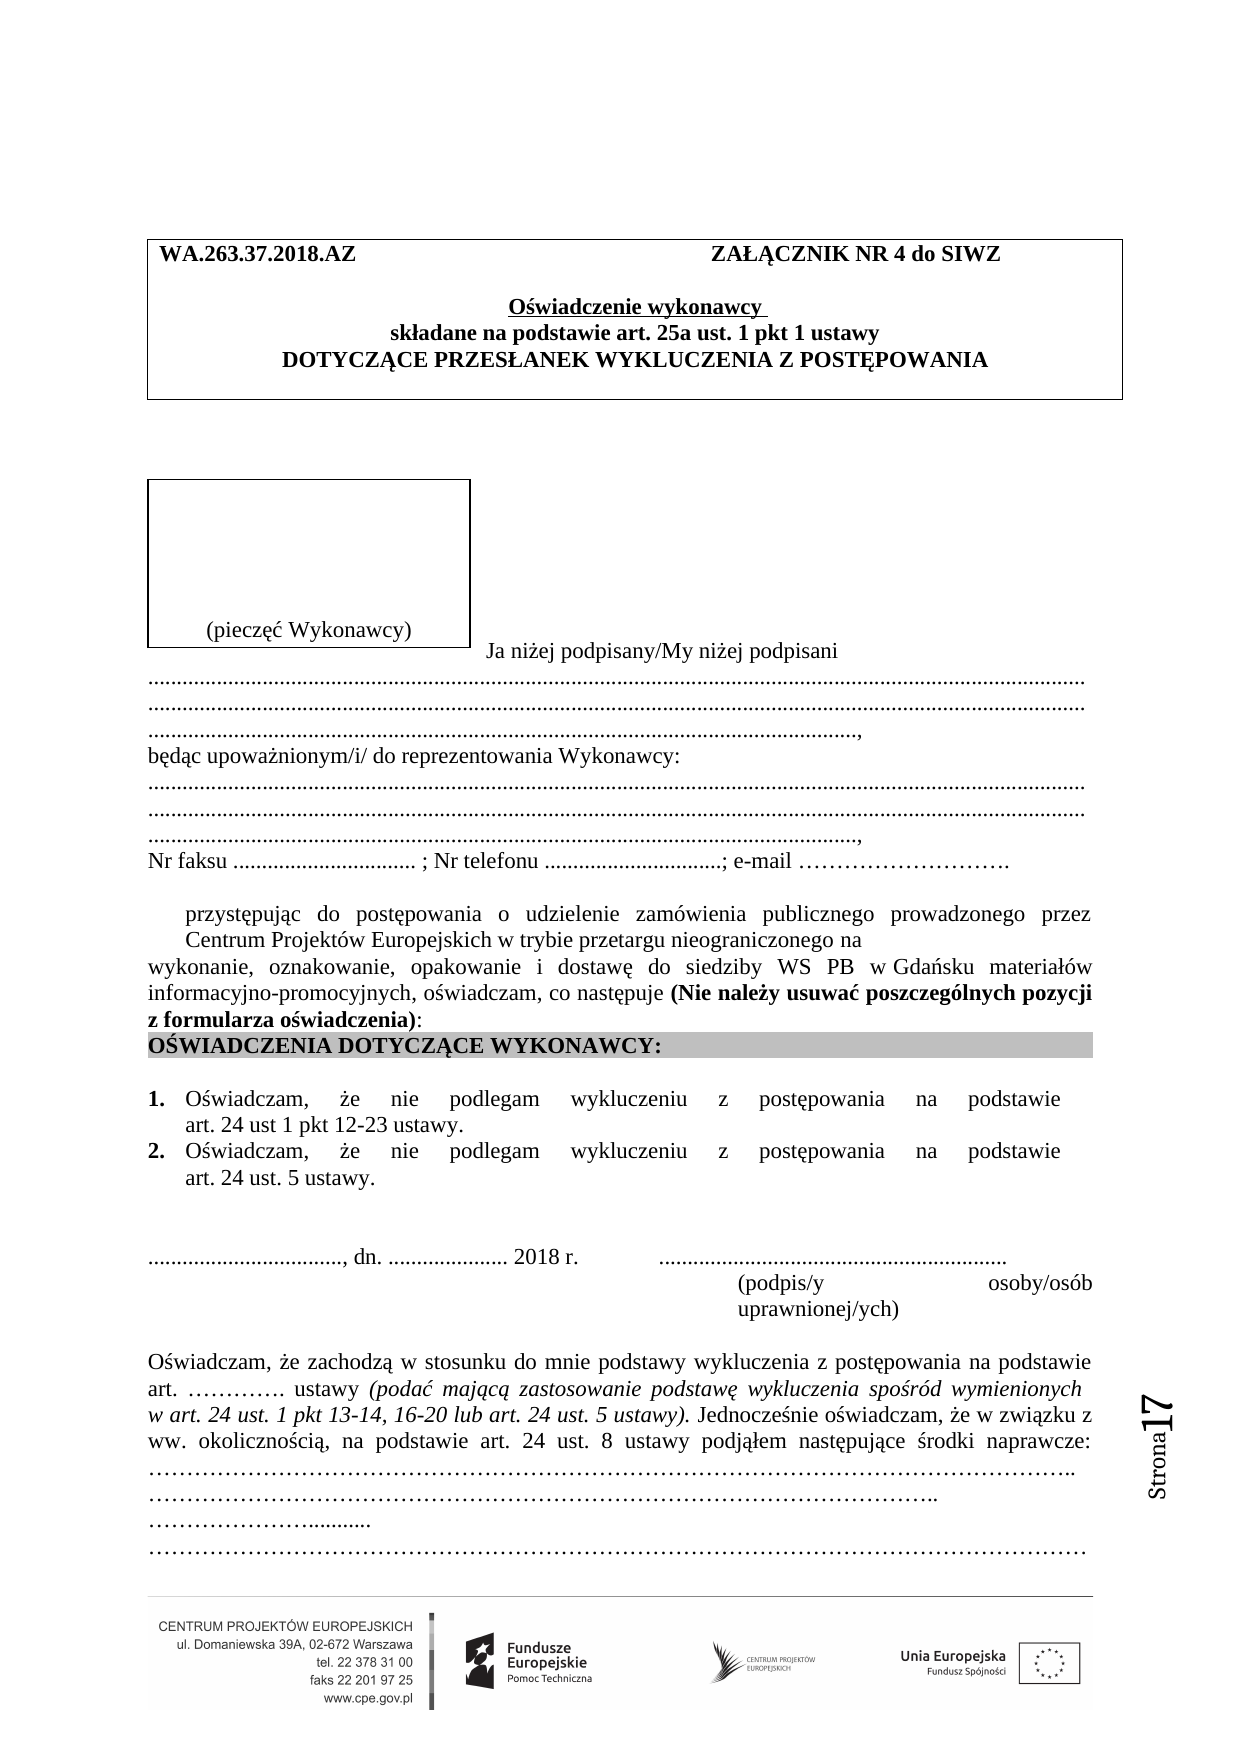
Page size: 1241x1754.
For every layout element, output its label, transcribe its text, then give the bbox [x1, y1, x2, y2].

text ...................................................................................................................................................................................................................................................................................................................................................................................................................................................................., [148, 768, 1093, 847]
picture [147, 1596, 1094, 1710]
text wykonanie, oznakowanie, opakowanie i dostawę do siedziby WS PB w Gdańsku materiałów informacyjno-promocyjnych, oświadczam, co następuje (Nie należy usuwać poszczególnych pozycji z formularza oświadczenia): [148, 953, 1093, 1032]
text .................................., dn. ..................... 2018 r. ............................................................. [148, 1243, 1093, 1269]
text przystępując do postępowania o udzielenie zamówienia publicznego prowadzonego przez Centrum Projektów Europejskich w trybie przetargu nieograniczonego na [185, 900, 1093, 953]
text Nr faksu ................................ ; Nr telefonu ...............................; e-mail ………………………. [148, 847, 1093, 874]
text ...................................................................................................................................................................................................................................................................................................................................................................................................................................................................., [148, 663, 1093, 742]
table_cell DOTYCZĄCE PRZESŁANEK WYKLUCZENIA Z POSTĘPOWANIA [148, 346, 1122, 398]
text (podpis/y osoby/osób uprawnionej/ych) [738, 1269, 1093, 1322]
text będąc upoważnionym/i/ do reprezentowania Wykonawcy: [148, 742, 1093, 768]
text Oświadczam, że zachodzą w stosunku do mnie podstawy wykluczenia z postępowania na podstawie art. …………. ustawy (podać mającą zastosowanie podstawę wykluczenia spośród wymienionych w art. 24 ust. 1 pkt 13-14, 16-20 lub art. 24 ust. 5 ustawy). Jednocześnie oświadczam, że w związku z ww. okolicznością, na podstawie art. 24 ust. 8 ustawy podjąłem następujące środki naprawcze: ………………………………………………………………………………………………………….. [148, 1348, 1093, 1480]
text OŚWIADCZENIA DOTYCZĄCE WYKONAWCY: [148, 1032, 1093, 1058]
list Oświadczam, że nie podlegam wykluczeniu z postępowania na podstawie art. 24 ust. 5 ustawy. [148, 1137, 1093, 1190]
list Oświadczam, że nie podlegam wykluczeniu z postępowania na podstawie art. 24 ust 1 pkt 12-23 ustawy. [148, 1085, 1093, 1137]
text Ja niżej podpisany/My niżej podpisani [148, 637, 1093, 663]
text (pieczęć Wykonawcy) [149, 616, 469, 644]
table_header WA.263.37.2018.AZ ZAŁĄCZNIK NR 4 do SIWZ Oświadczenie wykonawcy składane na podstawie art. 25a ust. 1 pkt 1 ustawy [148, 240, 1122, 346]
text …………………………………………………………………………………………..…………………...........……………………………………………………………………………………………………………………………………………………………………………………………………………………………………………… [148, 1480, 1093, 1559]
